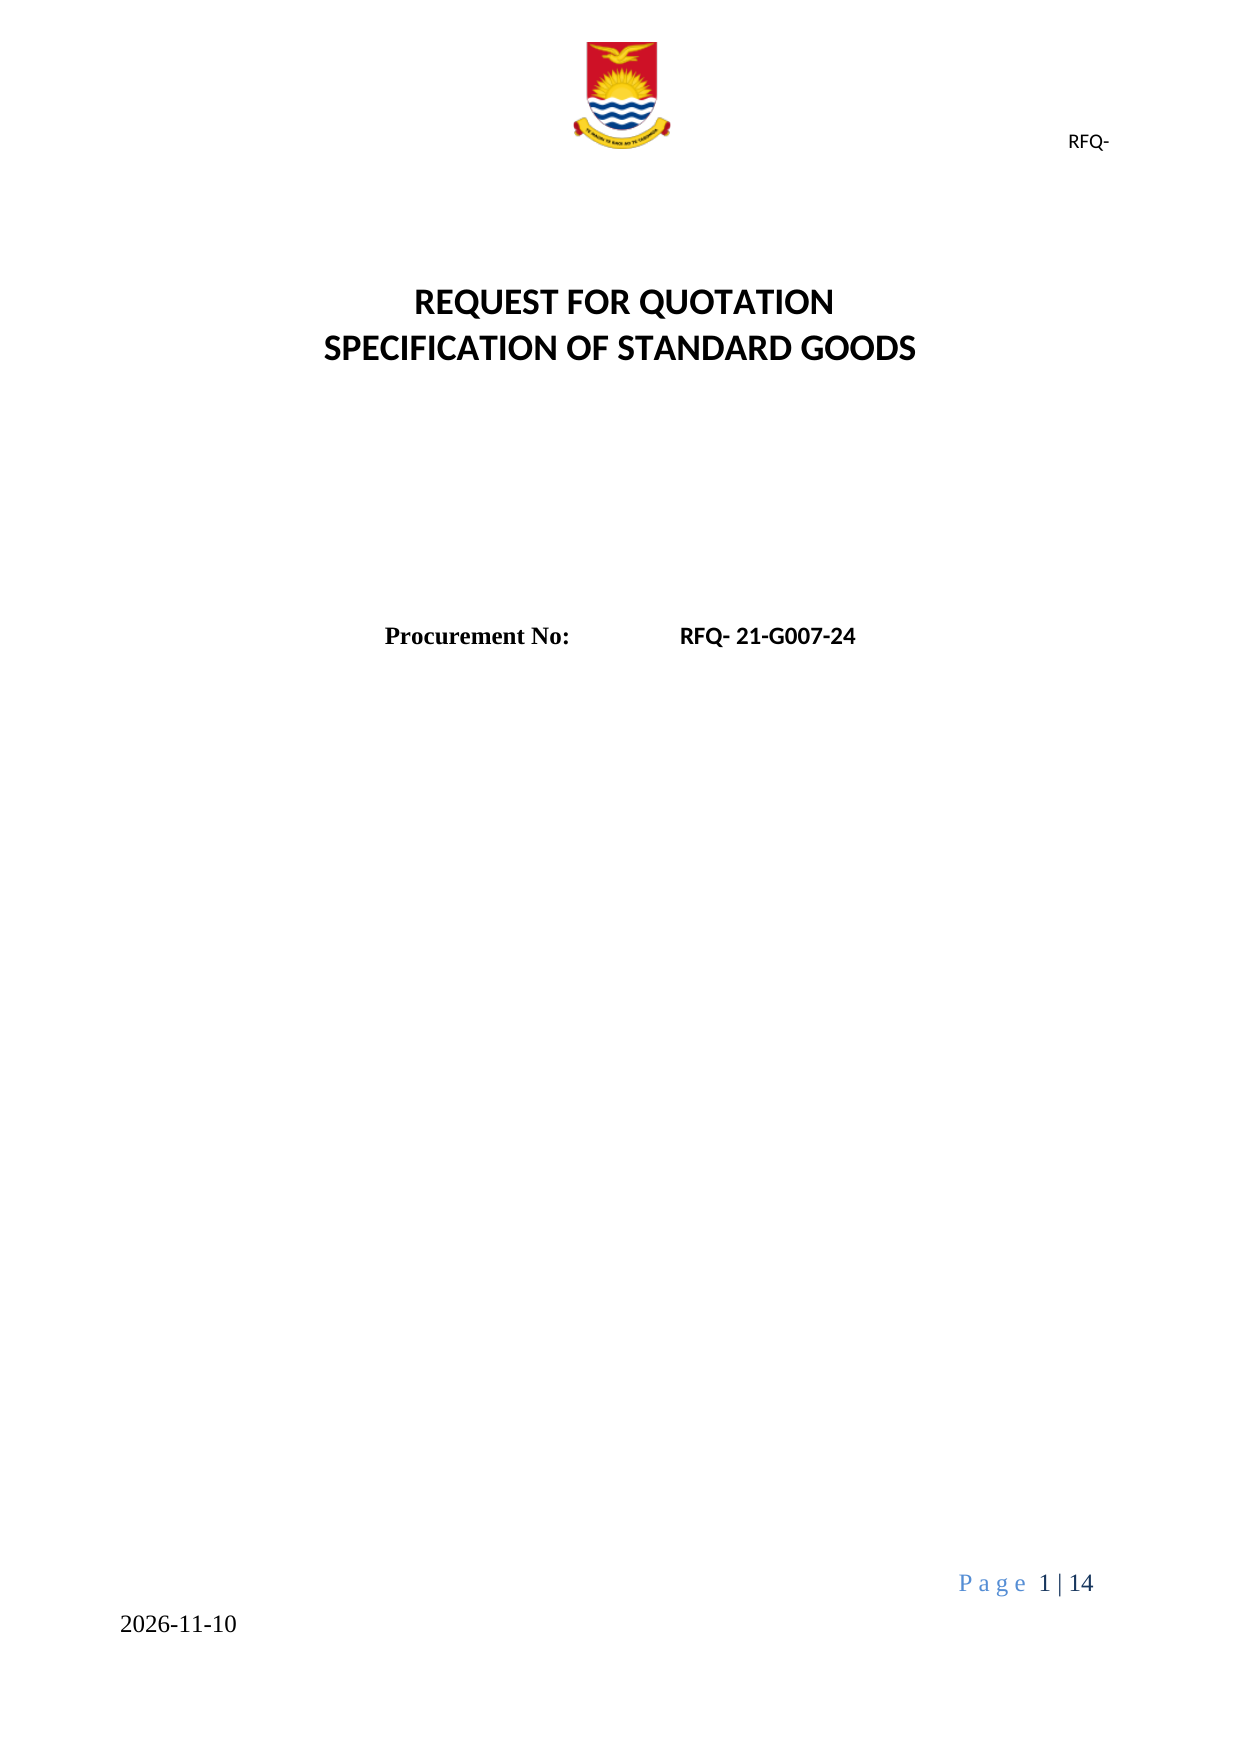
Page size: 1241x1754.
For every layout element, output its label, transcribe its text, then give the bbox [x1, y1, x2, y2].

picture [573, 42, 671, 149]
text REQUEST FOR QUOTATION SPECIFICATION OF STANDARD GOODS [120, 278, 1120, 370]
text Procurement No: RFQ- 21-G007-24 [120, 620, 1120, 651]
